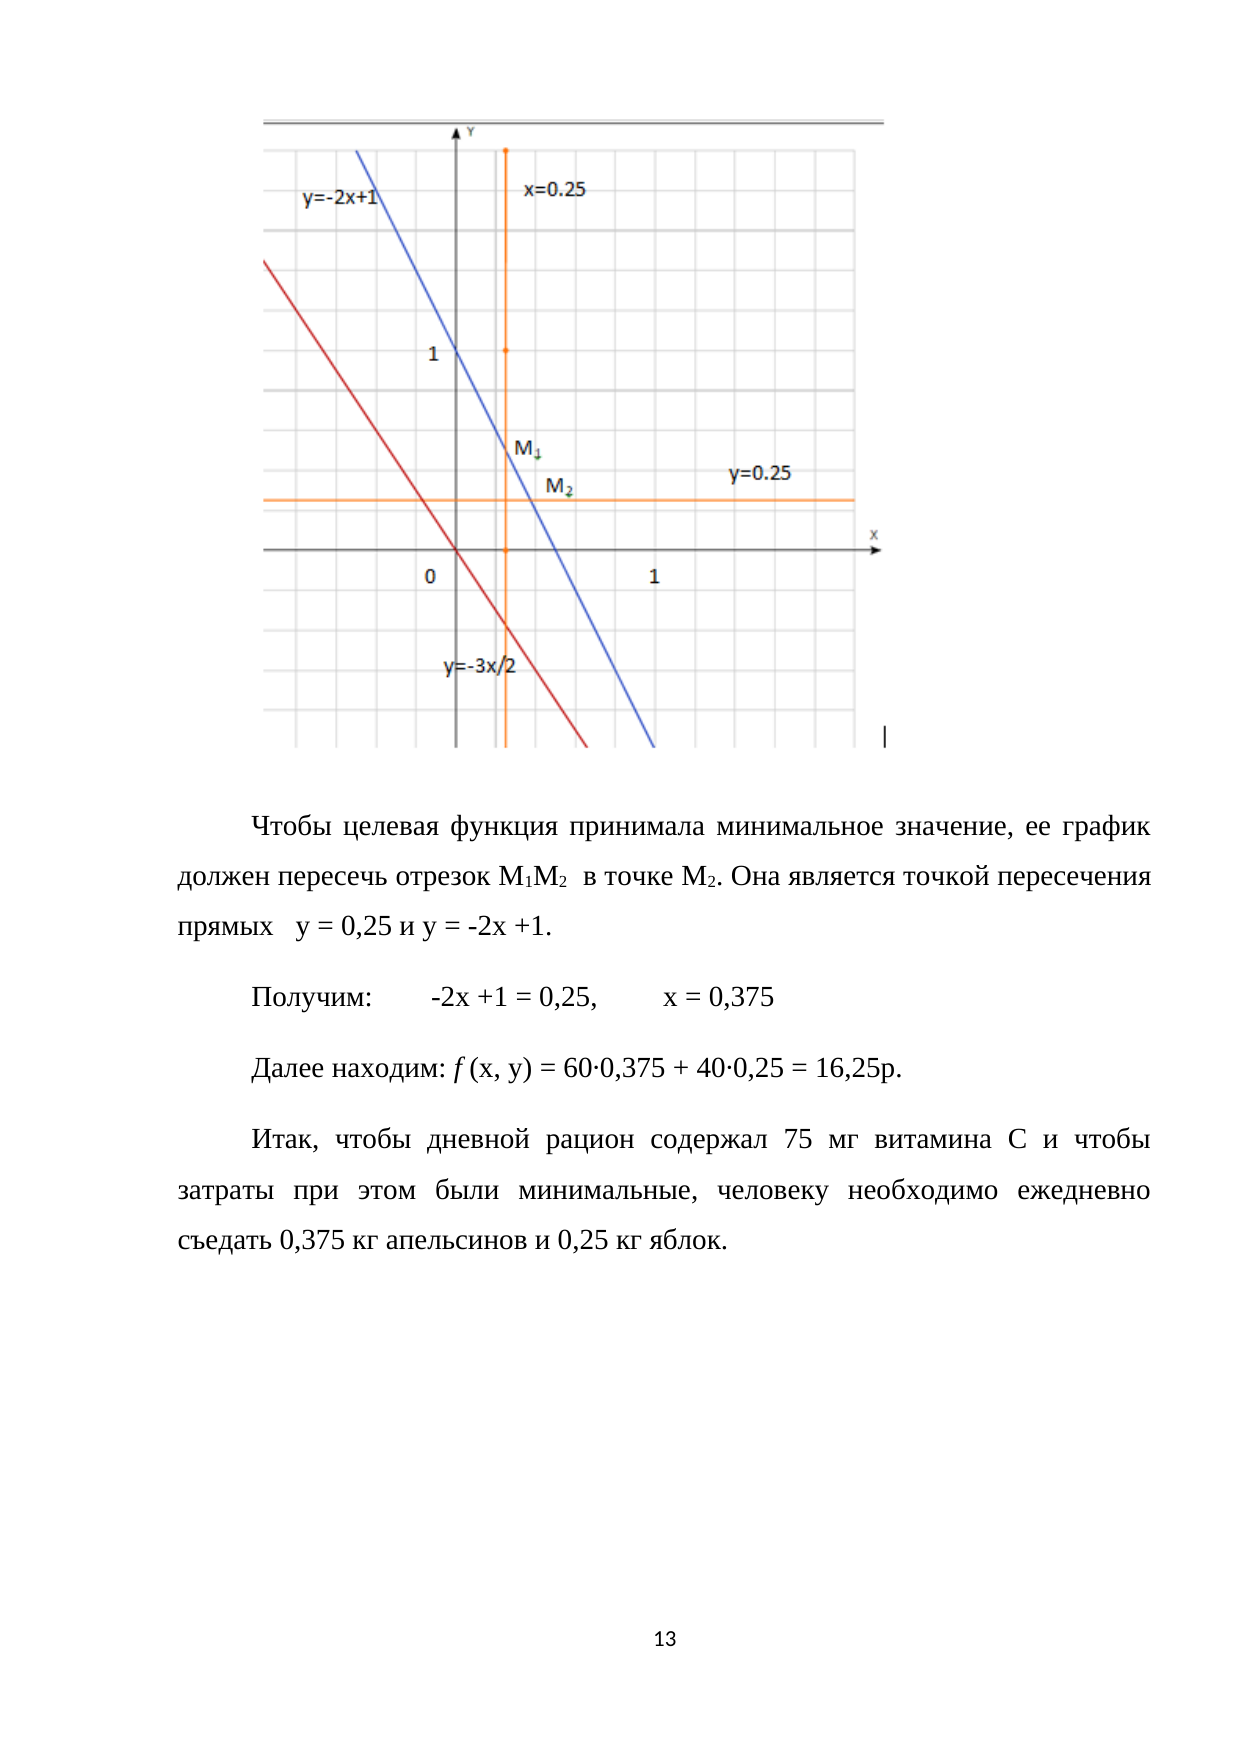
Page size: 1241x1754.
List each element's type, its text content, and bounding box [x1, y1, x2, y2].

text Итак, чтобы дневной рацион содержал 75 мг витамина С и чтобы затраты при этом были минимальные, человеку необходимо ежедневно съедать 0,375 кг апельсинов и 0,25 кг яблок. [177, 1122, 1152, 1256]
text Далее находим: f (х, у) = 60∙0,375 + 40∙0,25 = 16,25р. [177, 1051, 1152, 1084]
text Чтобы целевая функция принимала минимальное значение, ее график должен пересечь отрезок М1М2 в точке М2. Она является точкой пересечения прямых у = 0,25 и у = -2х +1. [177, 808, 1152, 942]
picture [251, 118, 886, 773]
text Получим: -2х +1 = 0,25, х = 0,375 [177, 979, 1152, 1013]
